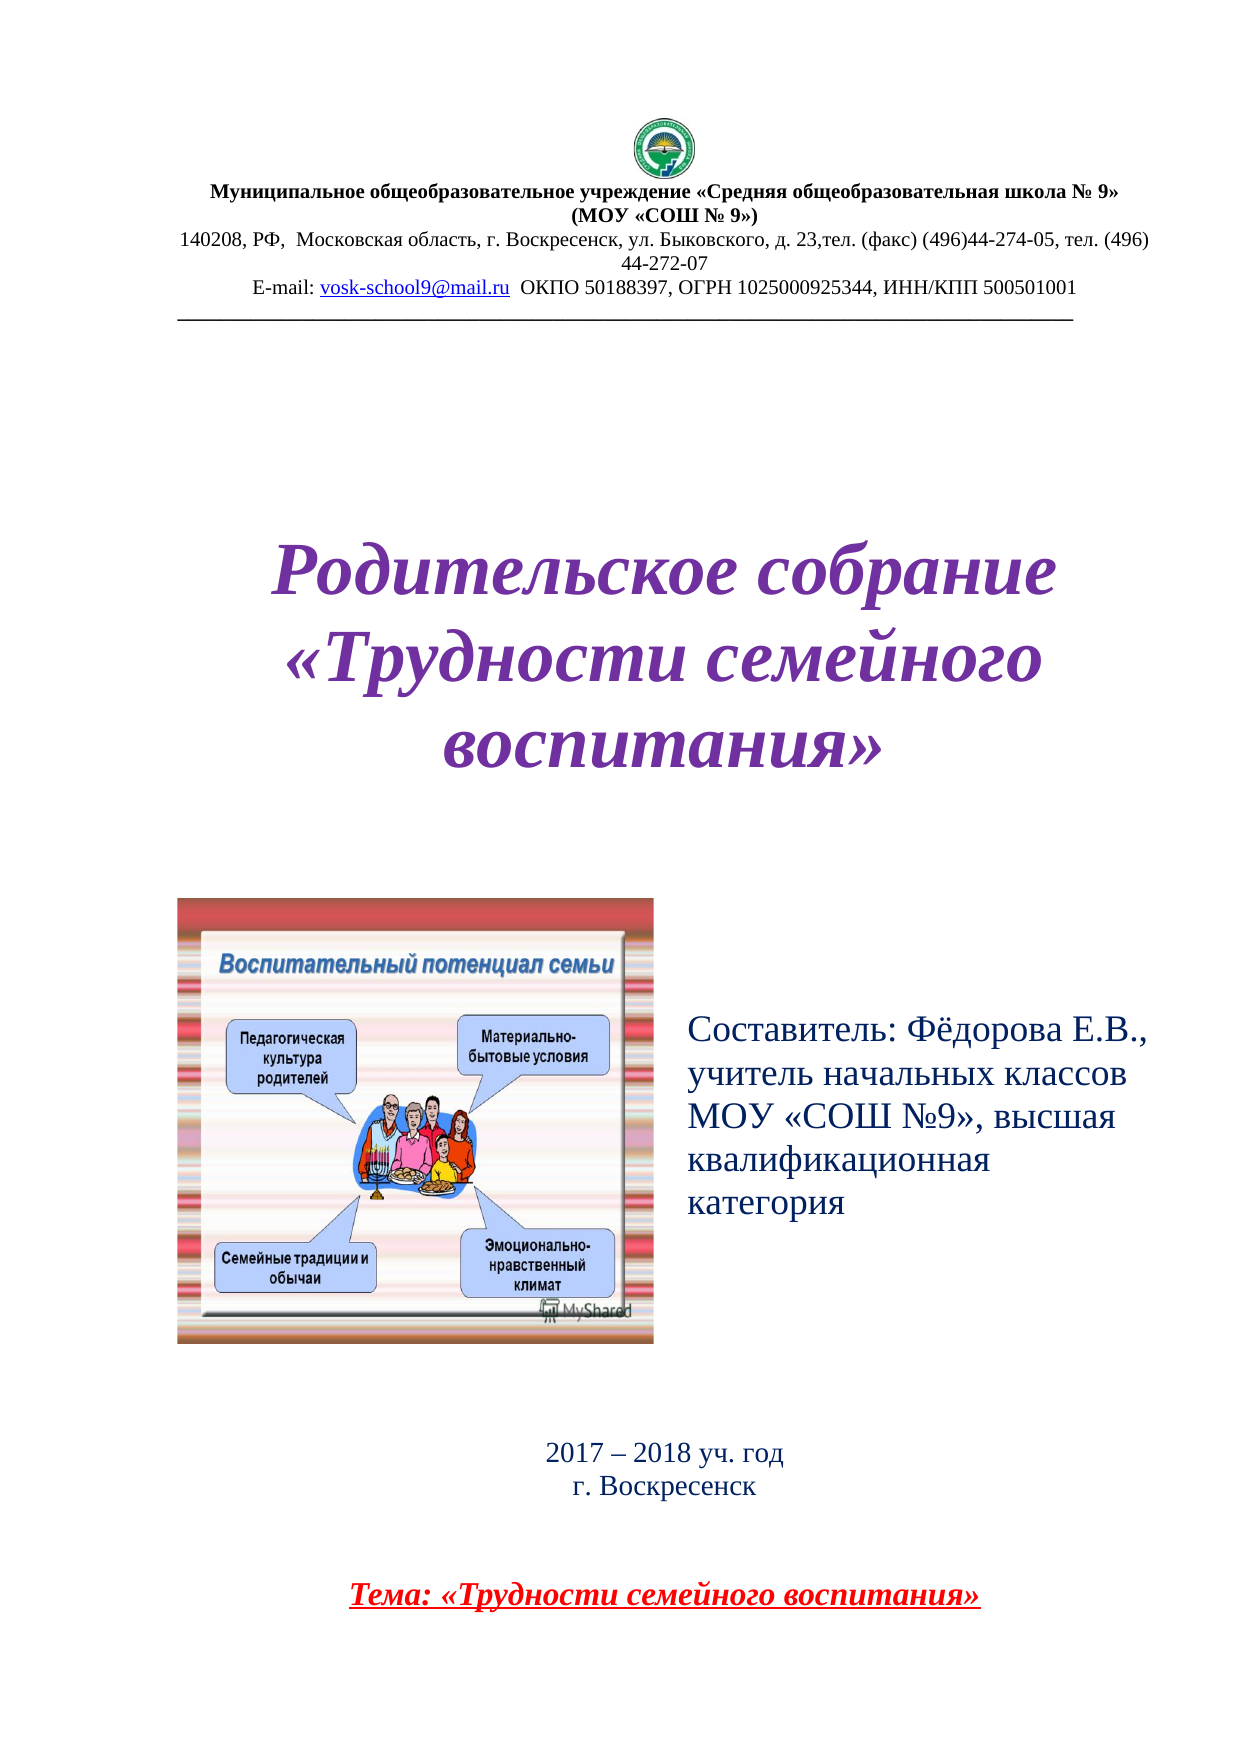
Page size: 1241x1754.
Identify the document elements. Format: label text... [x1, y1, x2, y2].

text (МОУ «СОШ № 9») [177, 203, 1152, 227]
text E-mail: vosk-school9@mail.ru ОКПО 50188397, ОГРН 1025000925344, ИНН/КПП 500501001 [177, 275, 1152, 299]
picture [177, 898, 654, 1344]
text ______________________________________________________________________________________ [177, 299, 1152, 323]
text 140208, РФ, Московская область, г. Воскресенск, ул. Быковского, д. 23,тел. (факс) (496)44-274-05, тел. (496) 44-272-07 [177, 227, 1152, 275]
text г. Воскресенск [177, 1468, 1152, 1502]
text 2017 – 2018 уч. год [177, 1435, 1152, 1468]
picture [633, 118, 695, 179]
text Тема: «Трудности семейного воспитания» [177, 1574, 1152, 1612]
text Родительское собрание «Трудности семейного воспитания» [177, 525, 1152, 783]
text Муниципальное общеобразовательное учреждение «Средняя общеобразовательная школа № 9» [177, 179, 1152, 203]
